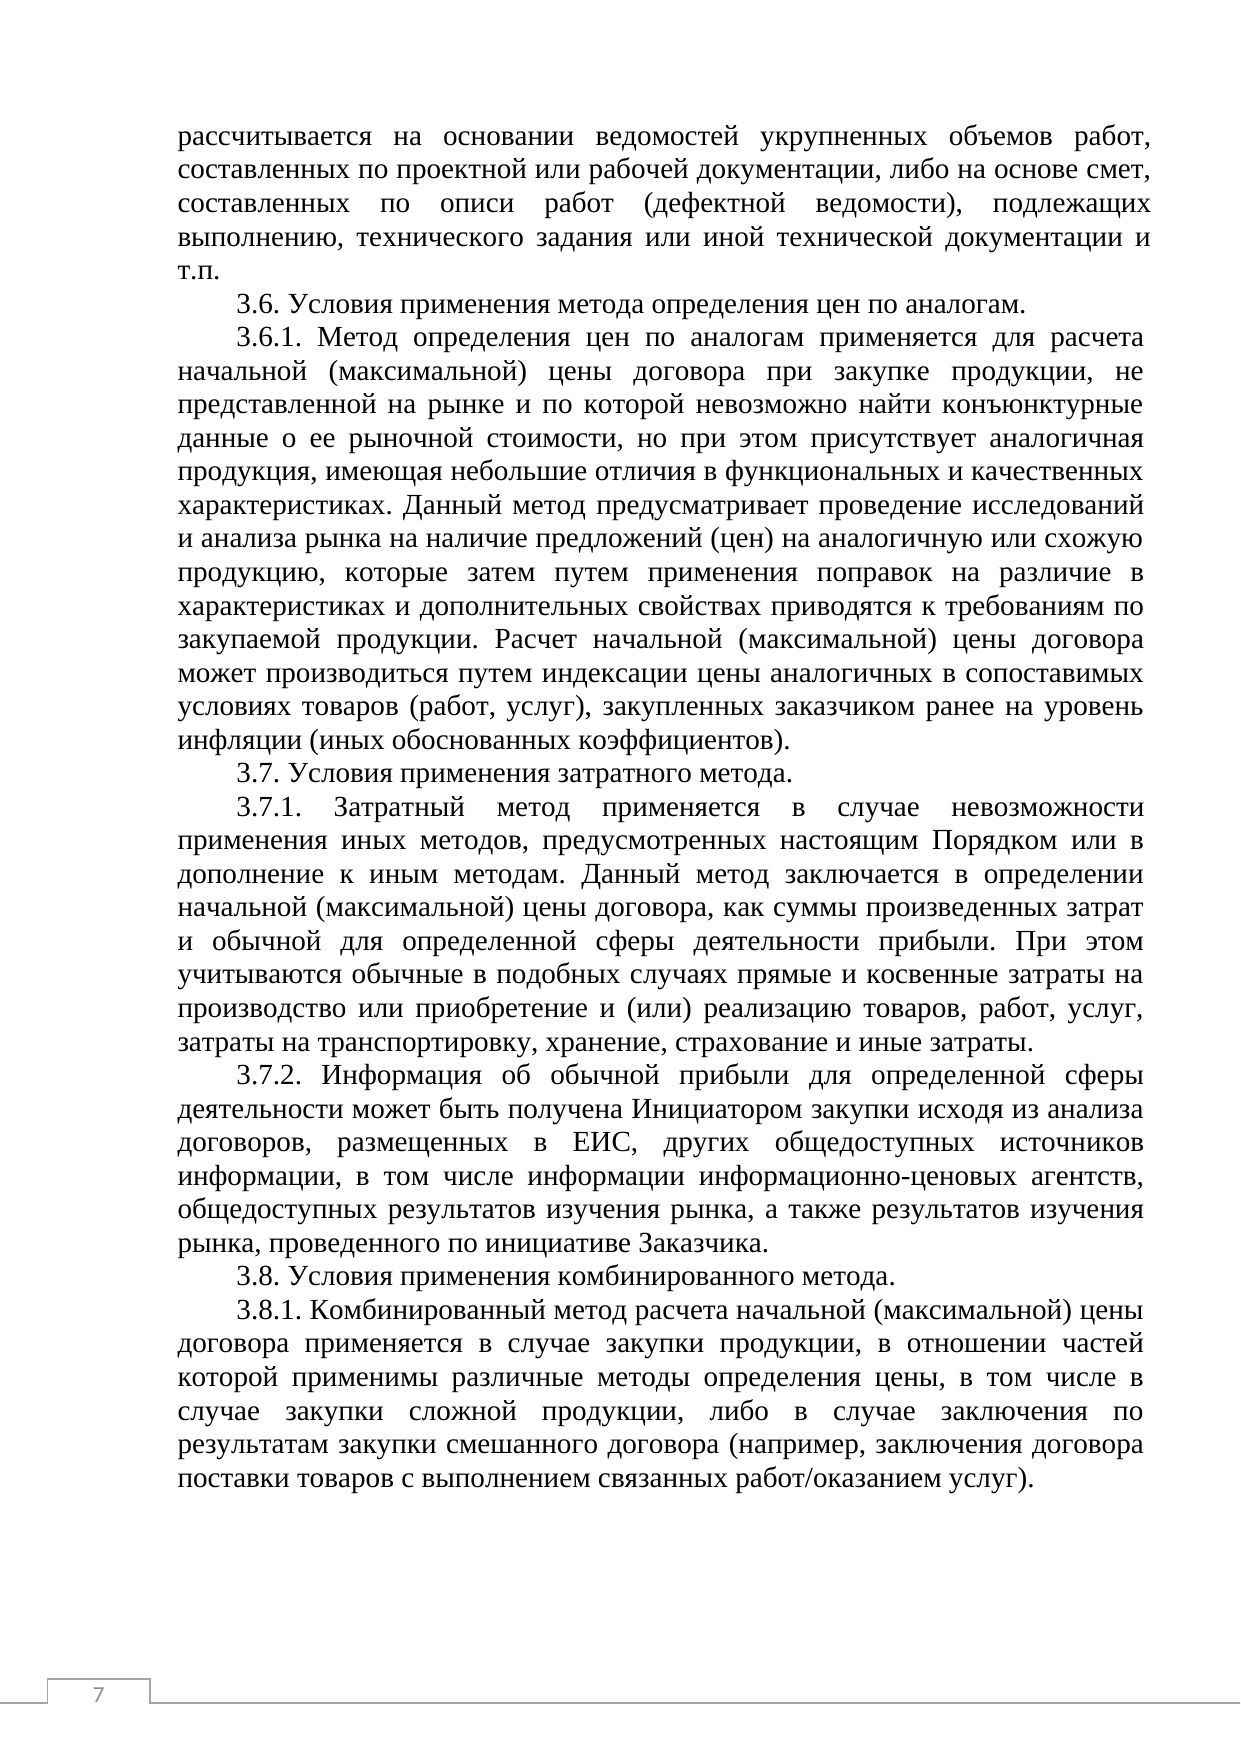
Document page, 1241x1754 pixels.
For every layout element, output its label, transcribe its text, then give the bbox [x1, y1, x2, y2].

list 3.6. Условия применения метода определения цен по аналогам. [177, 286, 1152, 319]
list 3.7.1. Затратный метод применяется в случае невозможности применения иных методов, предусмотренных настоящим Порядком или в дополнение к иным методам. Данный метод заключается в определении начальной (максимальной) цены договора, как суммы произведенных затрат и обычной для определенной сферы деятельности прибыли. При этом учитываются обычные в подобных случаях прямые и косвенные затраты на производство или приобретение и (или) реализацию товаров, работ, услуг, затраты на транспортировку, хранение, страхование и иные затраты. [177, 789, 1144, 1057]
list 3.7.2. Информация об обычной прибыли для определенной сферы деятельности может быть получена Инициатором закупки исходя из анализа договоров, размещенных в ЕИС, других общедоступных источников информации, в том числе информации информационно-ценовых агентств, общедоступных результатов изучения рынка, а также результатов изучения рынка, проведенного по инициативе Заказчика. [177, 1057, 1144, 1258]
text 3.6.1. Метод определения цен по аналогам применяется для расчета начальной (максимальной) цены договора при закупке продукции, не представленной на рынке и по которой невозможно найти конъюнктурные данные о ее рыночной стоимости, но при этом присутствует аналогичная продукция, имеющая небольшие отличия в функциональных и качественных характеристиках. Данный метод предусматривает проведение исследований и анализа рынка на наличие предложений (цен) на аналогичную или схожую продукцию, которые затем путем применения поправок на различие в характеристиках и дополнительных свойствах приводятся к требованиям по закупаемой продукции. Расчет начальной (максимальной) цены договора может производиться путем индексации цены аналогичных в сопоставимых условиях товаров (работ, услуг), закупленных заказчиком ранее на уровень инфляции (иных обоснованных коэффициентов). [177, 319, 1144, 755]
list 3.8.1. Комбинированный метод расчета начальной (максимальной) цены договора применяется в случае закупки продукции, в отношении частей которой применимы различные методы определения цены, в том числе в случае закупки сложной продукции, либо в случае заключения по результатам закупки смешанного договора (например, заключения договора поставки товаров с выполнением связанных работ/оказанием услуг). [177, 1292, 1144, 1493]
text 3.8. Условия применения комбинированного метода. [177, 1258, 1152, 1292]
list 3.7. Условия применения затратного метода. [177, 755, 1152, 789]
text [177, 118, 1152, 286]
